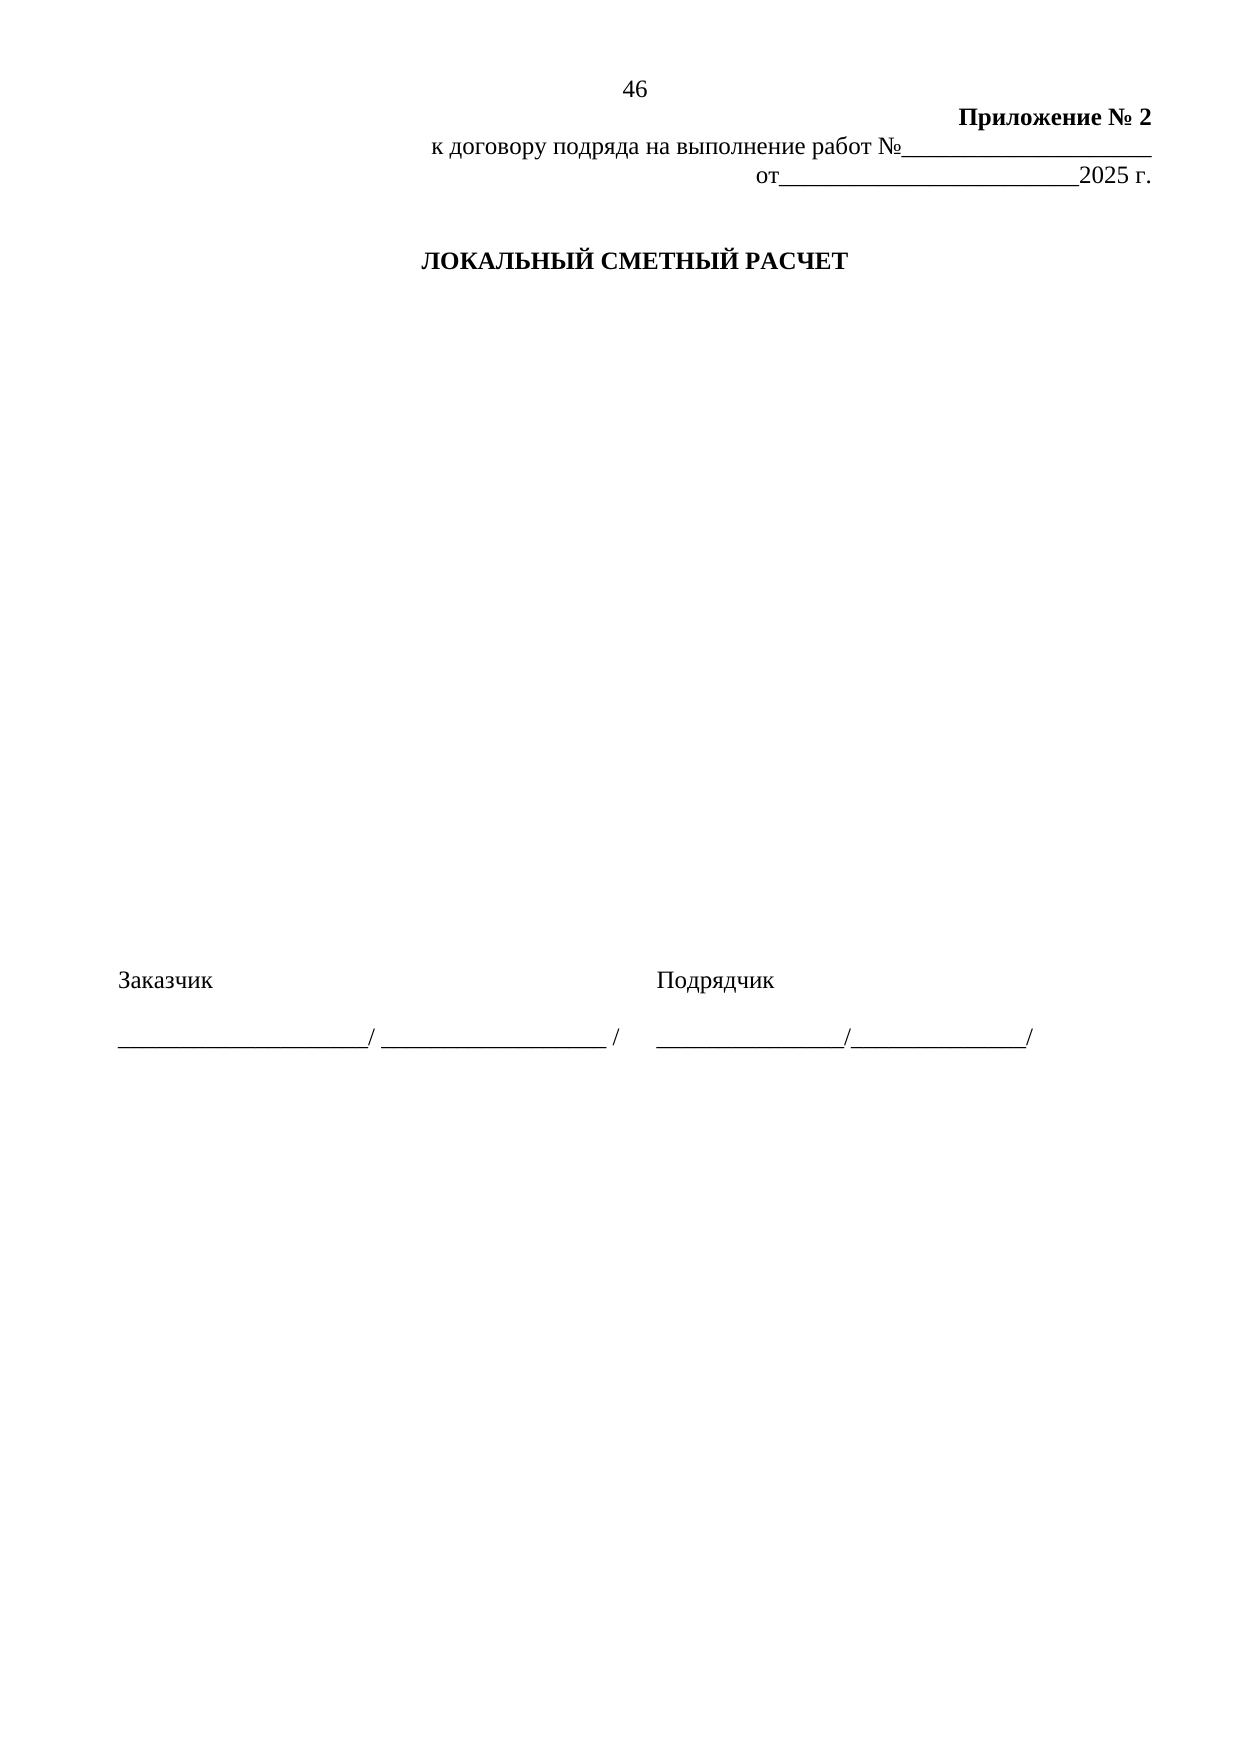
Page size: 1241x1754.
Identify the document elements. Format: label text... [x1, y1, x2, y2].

table_header Заказчик ____________________/ __________________ / [111, 936, 649, 1080]
text ЛОКАЛЬНЫЙ СМЕТНЫЙ РАСЧЕТ [118, 246, 1152, 275]
text Приложение № 2 [118, 102, 1152, 131]
text к договору подряда на выполнение работ №____________________ [118, 131, 1152, 160]
text от________________________2025 г. [118, 160, 1152, 189]
table_header Подрядчик _______________/______________/ [649, 936, 1174, 1080]
